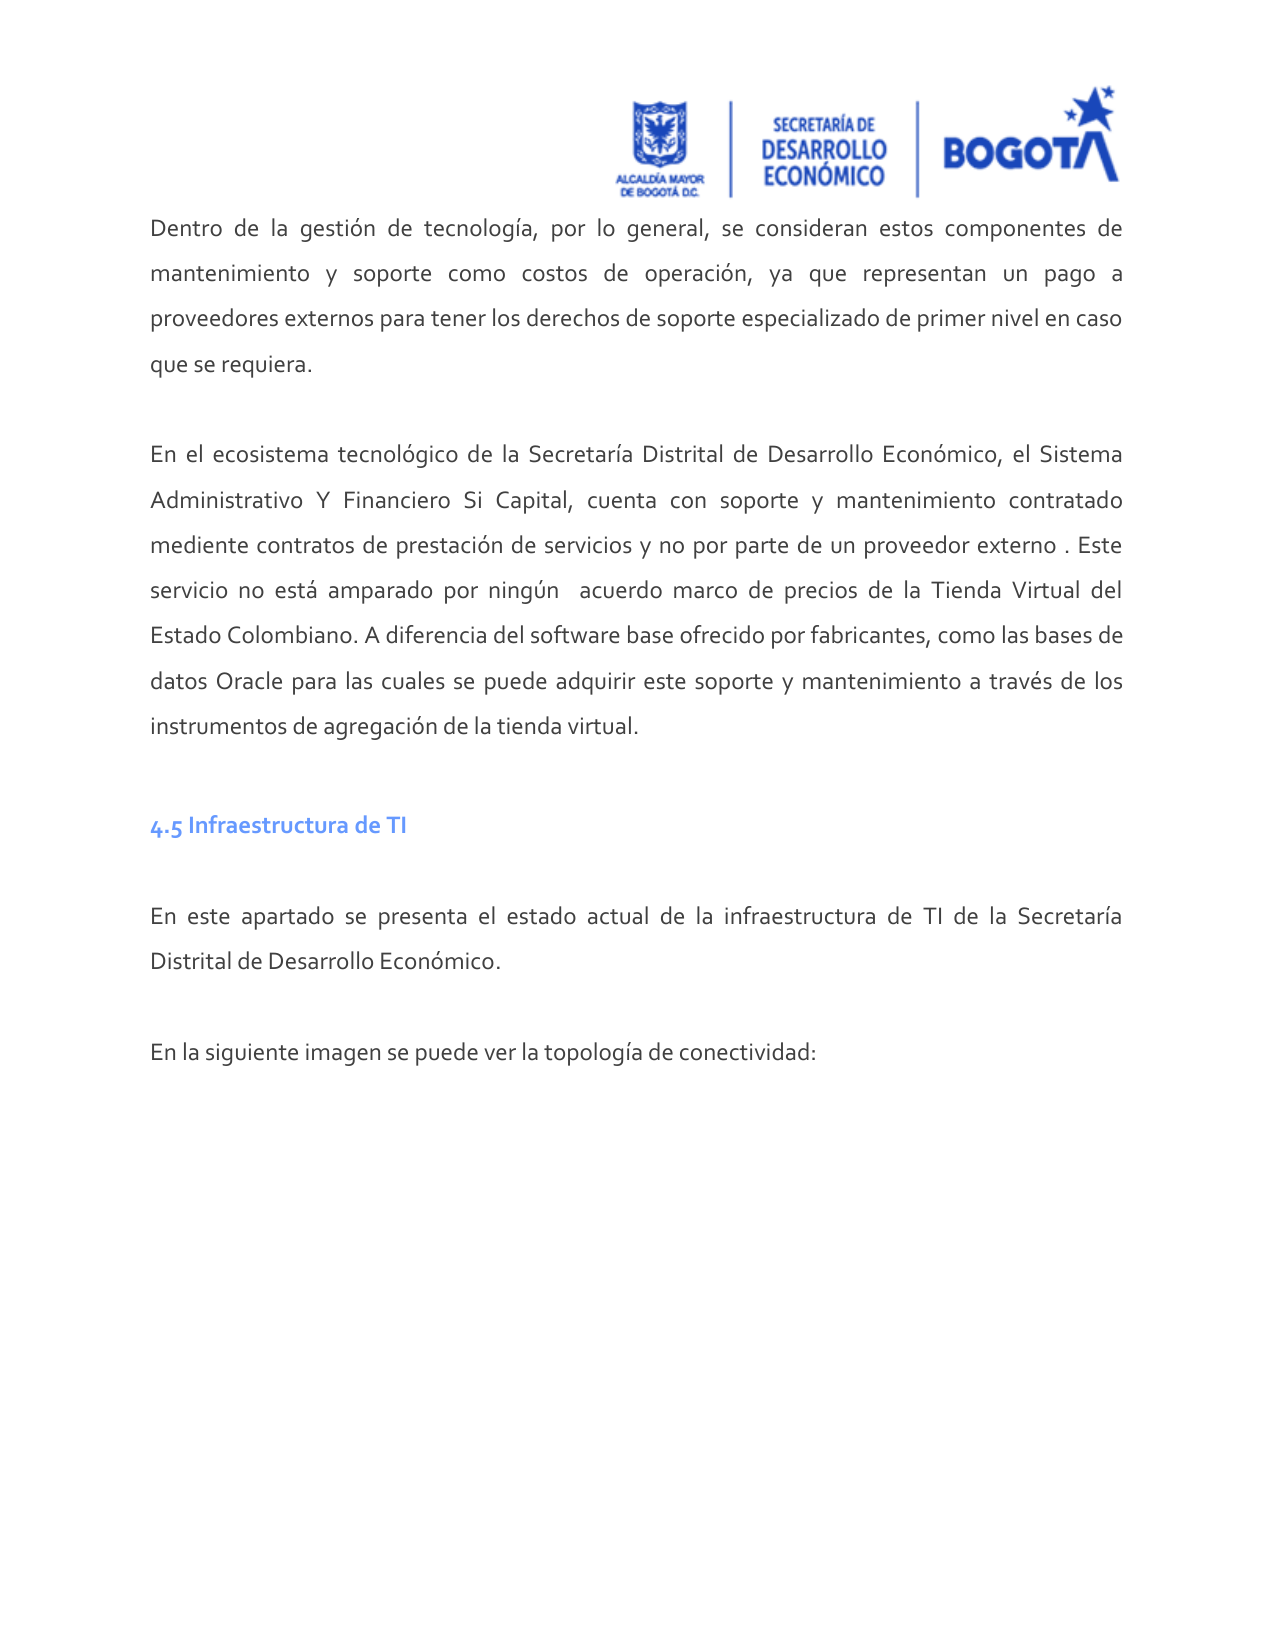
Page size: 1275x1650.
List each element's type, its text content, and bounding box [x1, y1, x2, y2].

text Dentro de la gestión de tecnología, por lo general, se consideran estos componentes de mantenimiento y soporte como costos de operación, ya que representan un pago a proveedores externos para tener los derechos de soporte especializado de primer nivel en caso que se requiera. [150, 212, 1125, 378]
text En la siguiente imagen se puede ver la topología de conectividad: [150, 1036, 1125, 1066]
text En el ecosistema tecnológico de la Secretaría Distrital de Desarrollo Económico, el Sistema Administrativo Y Financiero Si Capital, cuenta con soporte y mantenimiento contratado mediente contratos de prestación de servicios y no por parte de un proveedor externo . Este servicio no está amparado por ningún acuerdo marco de precios de la Tienda Virtual del Estado Colombiano. A diferencia del software base ofrecido por fabricantes, como las bases de datos Oracle para las cuales se puede adquirir este soporte y mantenimiento a través de los instrumentos de agregación de la tienda virtual. [150, 439, 1125, 741]
picture [614, 73, 1125, 201]
subtitle 4.5 Infraestructura de TI [150, 810, 1125, 840]
text En este apartado se presenta el estado actual de la infraestructura de TI de la Secretaría Distrital de Desarrollo Económico. [150, 900, 1125, 976]
